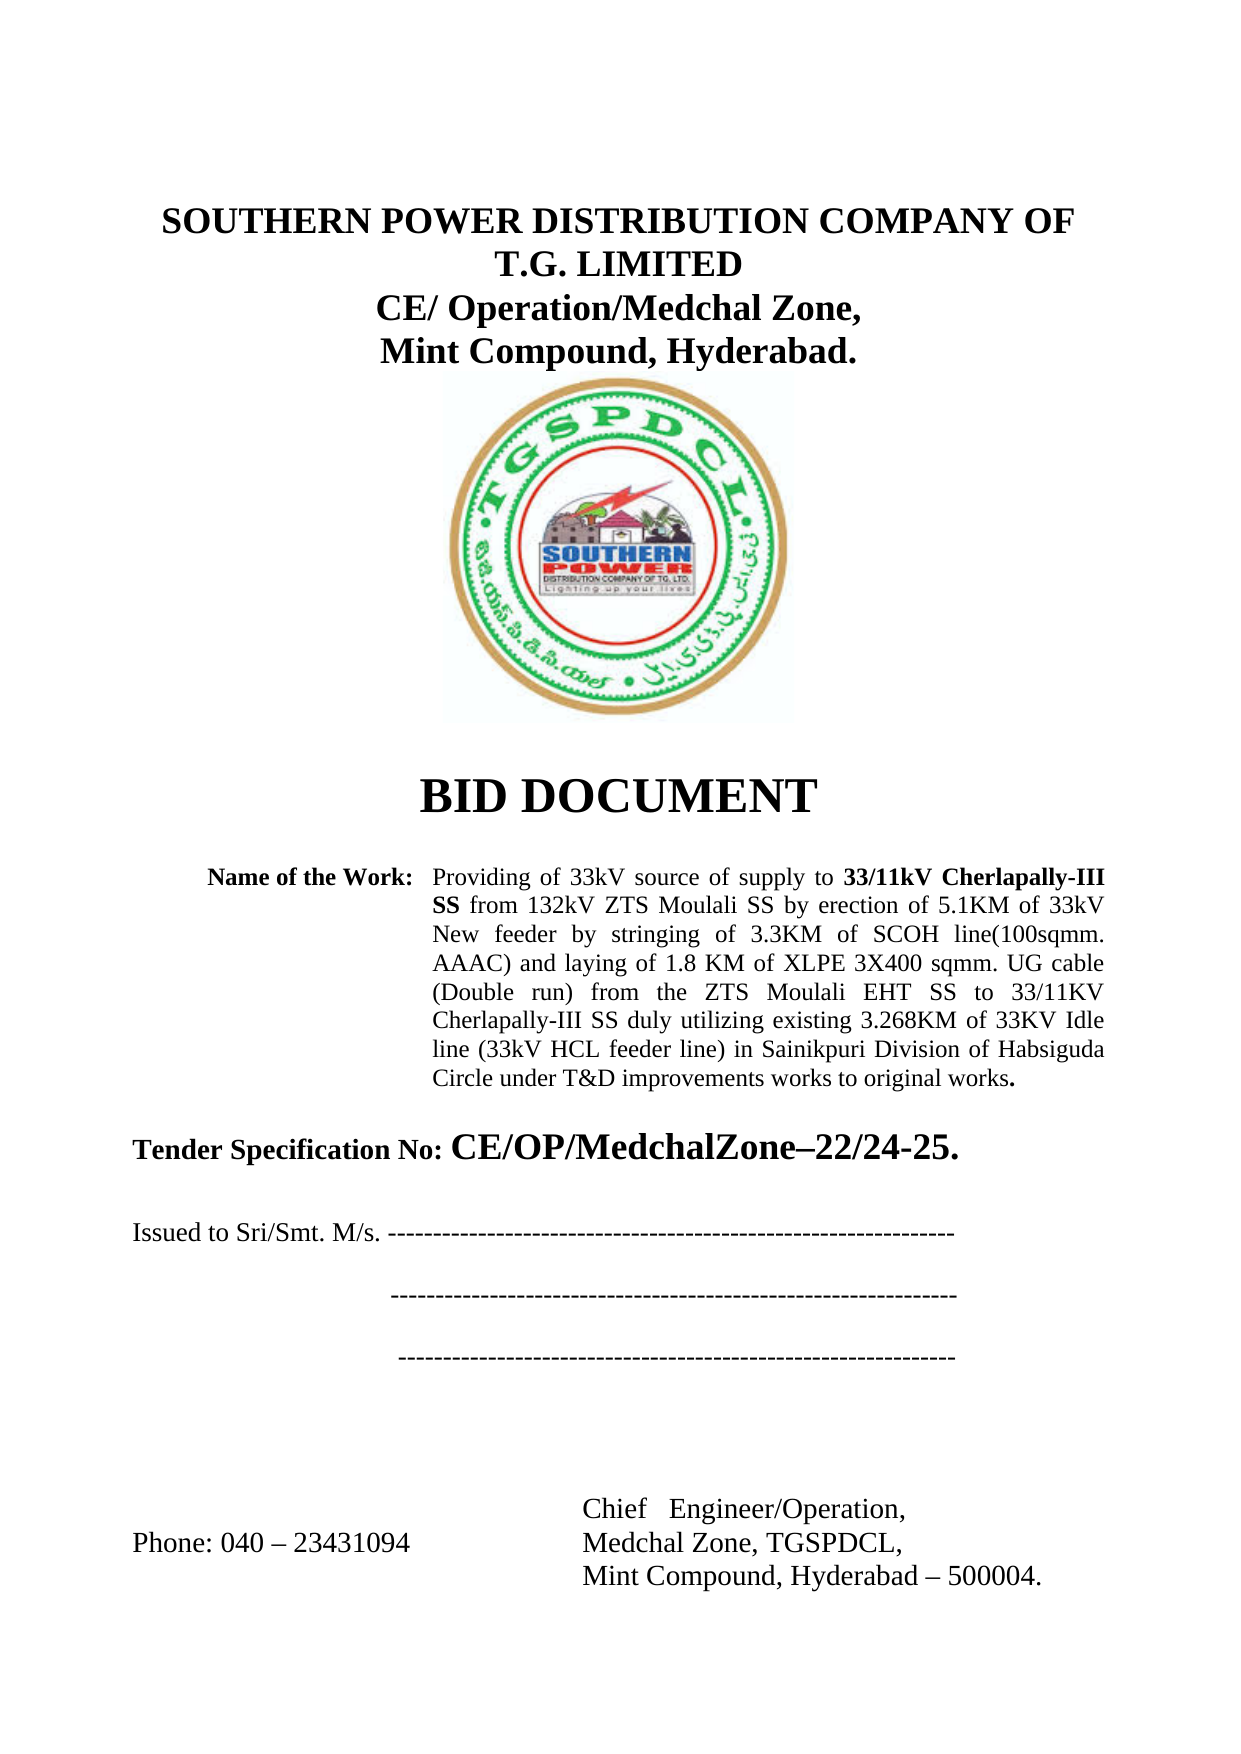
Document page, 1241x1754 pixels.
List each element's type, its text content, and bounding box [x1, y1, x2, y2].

text Mint Compound, Hyderabad – 500004. [132, 1558, 1105, 1592]
text Name of the Work: Providing of 33kV source of supply to 33/11kV Cherlapally-III SS from 132kV ZTS Moulali SS by erection of 5.1KM of 33kV New feeder by stringing of 3.3KM of SCOH line(100sqmm. AAAC) and laying of 1.8 KM of XLPE 3X400 sqmm. UG cable (Double run) from the ZTS Moulali EHT SS to 33/11KV Cherlapally-III SS duly utilizing existing 3.268KM of 33KV Idle line (33kV HCL feeder line) in Sainikpuri Division of Habsiguda Circle under T&D improvements works to original works. [207, 862, 1105, 1092]
text Phone: 040 – 23431094 Medchal Zone, TGSPDCL, [132, 1525, 1105, 1558]
picture [442, 371, 795, 723]
subtitle CE/ Operation/Medchal Zone, [132, 285, 1105, 328]
subtitle BID DOCUMENT [132, 766, 1105, 823]
text Issued to Sri/Smt. M/s. --------------------------------------------------------------- [132, 1216, 1105, 1247]
text Chief Engineer/Operation, [575, 1491, 1105, 1525]
subtitle Mint Compound, Hyderabad. [132, 328, 1105, 371]
text -------------------------------------------------------------- [132, 1340, 1105, 1372]
subtitle SOUTHERN POWER DISTRIBUTION COMPANY OF T.G. LIMITED [132, 199, 1105, 285]
text --------------------------------------------------------------- [132, 1278, 1105, 1309]
text Tender Specification No: CE/OP/MedchalZone–22/24-25. [132, 1125, 1105, 1168]
